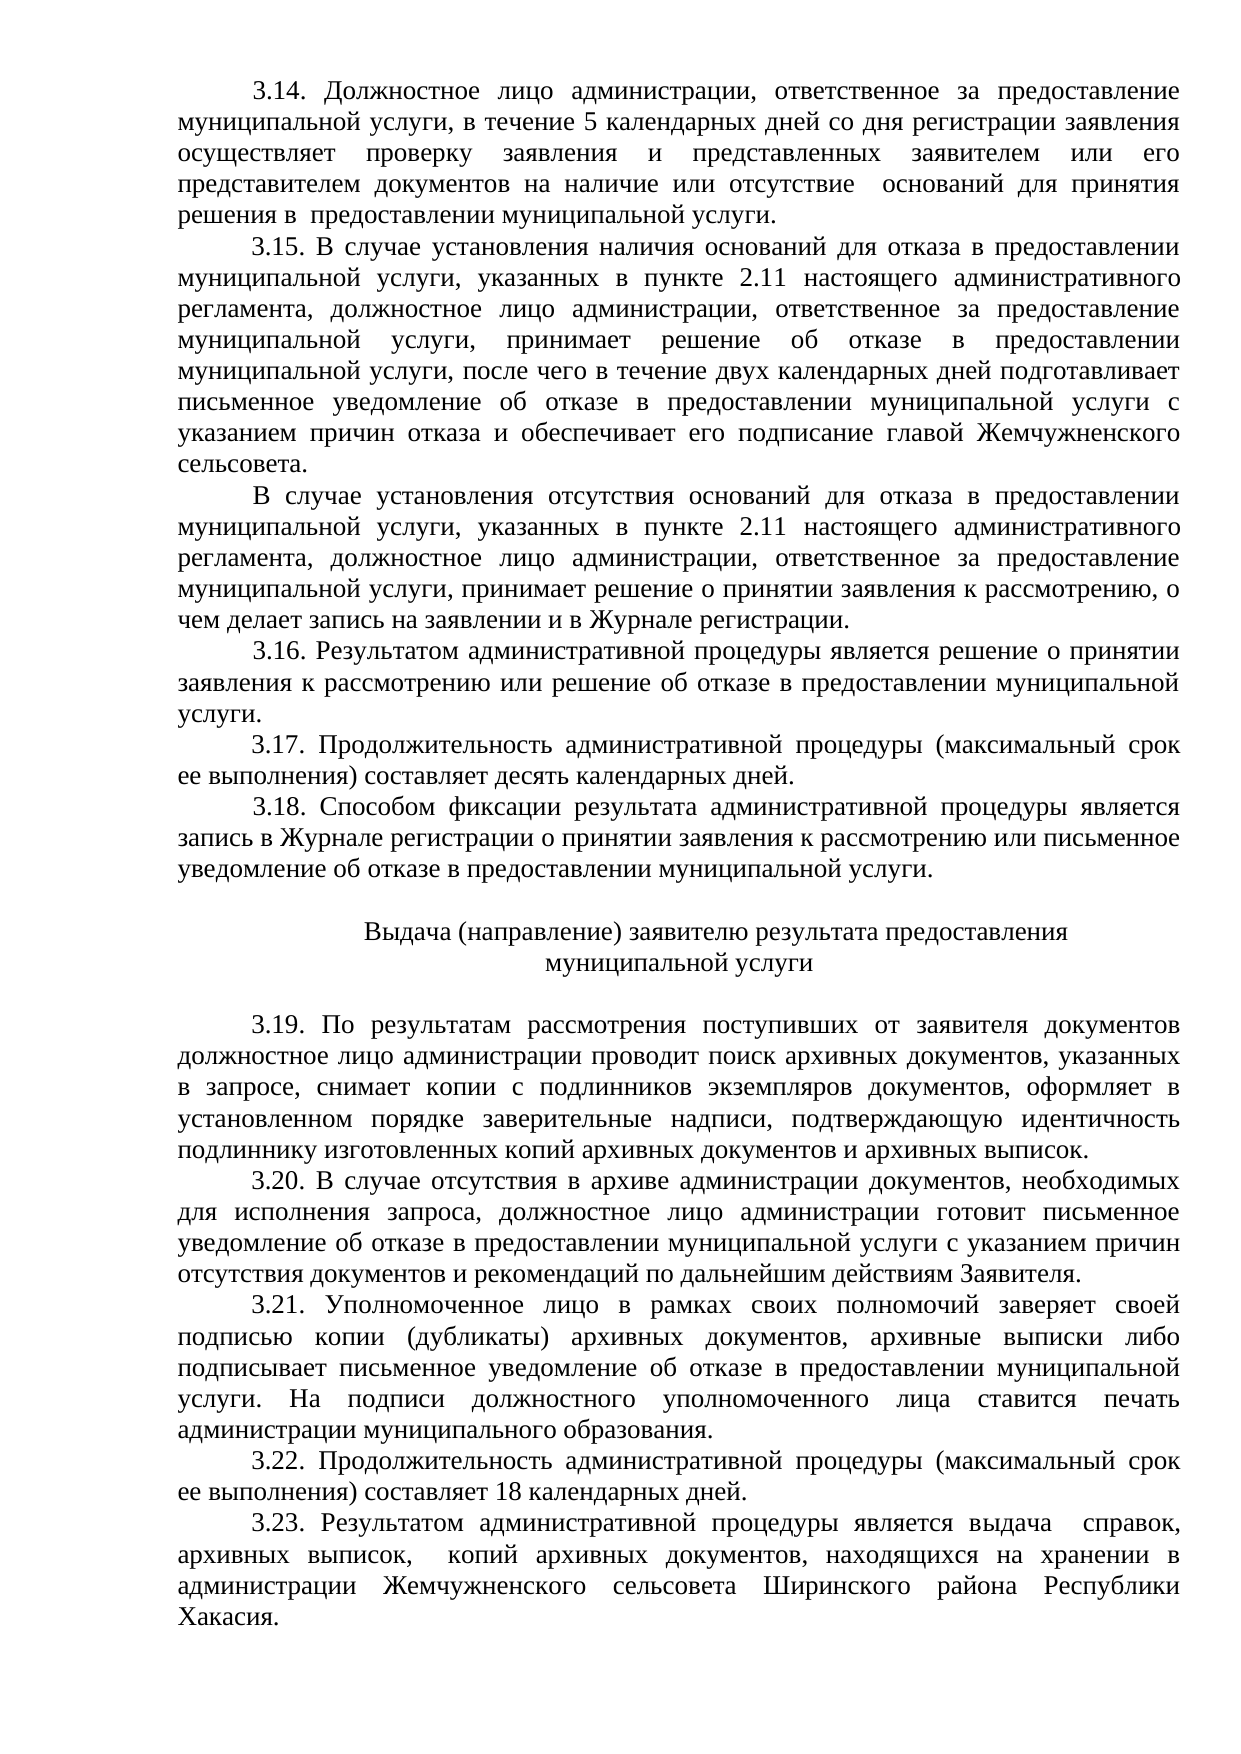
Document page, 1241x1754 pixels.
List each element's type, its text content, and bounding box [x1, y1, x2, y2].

text 3.14. Должностное лицо администрации, ответственное за предоставление муниципальной услуги, в течение 5 календарных дней со дня регистрации заявления осуществляет проверку заявления и представленных заявителем или его представителем документов на наличие или отсутствие оснований для принятия решения в предоставлении муниципальной услуги. [177, 74, 1181, 229]
text 3.21. Уполномоченное лицо в рамках своих полномочий заверяет своей подписью копии (дубликаты) архивных документов, архивные выписки либо подписывает письменное уведомление об отказе в предоставлении муниципальной услуги. На подписи должностного уполномоченного лица ставится печать администрации муниципального образования. [177, 1288, 1181, 1444]
text 3.23. Результатом административной процедуры является выдача справок, архивных выписок, копий архивных документов, находящихся на хранении в администрации Жемчужненского сельсовета Ширинского района Республики Хакасия. [177, 1507, 1181, 1631]
text 3.16. Результатом административной процедуры является решение о принятии заявления к рассмотрению или решение об отказе в предоставлении муниципальной услуги. [177, 634, 1181, 728]
text 3.19. По результатам рассмотрения поступивших от заявителя документов должностное лицо администрации проводит поиск архивных документов, указанных в запросе, снимает копии с подлинников экземпляров документов, оформляет в установленном порядке заверительные надписи, подтверждающую идентичность подлиннику изготовленных копий архивных документов и архивных выписок. [177, 1008, 1181, 1164]
text Выдача (направление) заявителю результата предоставления муниципальной услуги [177, 915, 1181, 977]
text 3.15. В случае установления наличия оснований для отказа в предоставлении муниципальной услуги, указанных в пункте 2.11 настоящего административного регламента, должностное лицо администрации, ответственное за предоставление муниципальной услуги, принимает решение об отказе в предоставлении муниципальной услуги, после чего в течение двух календарных дней подготавливает письменное уведомление об отказе в предоставлении муниципальной услуги с указанием причин отказа и обеспечивает его подписание главой Жемчужненского сельсовета. [177, 229, 1181, 479]
text В случае установления отсутствия оснований для отказа в предоставлении муниципальной услуги, указанных в пункте 2.11 настоящего административного регламента, должностное лицо администрации, ответственное за предоставление муниципальной услуги, принимает решение о принятии заявления к рассмотрению, о чем делает запись на заявлении и в Журнале регистрации. [177, 479, 1181, 634]
text 3.17. Продолжительность административной процедуры (максимальный срок ее выполнения) составляет десять календарных дней. [177, 728, 1181, 790]
text 3.18. Способом фиксации результата административной процедуры является запись в Журнале регистрации о принятии заявления к рассмотрению или письменное уведомление об отказе в предоставлении муниципальной услуги. [177, 790, 1181, 884]
text 3.22. Продолжительность административной процедуры (максимальный срок ее выполнения) составляет 18 календарных дней. [177, 1444, 1181, 1507]
text 3.20. В случае отсутствия в архиве администрации документов, необходимых для исполнения запроса, должностное лицо администрации готовит письменное уведомление об отказе в предоставлении муниципальной услуги с указанием причин отсутствия документов и рекомендаций по дальнейшим действиям Заявителя. [177, 1164, 1181, 1288]
